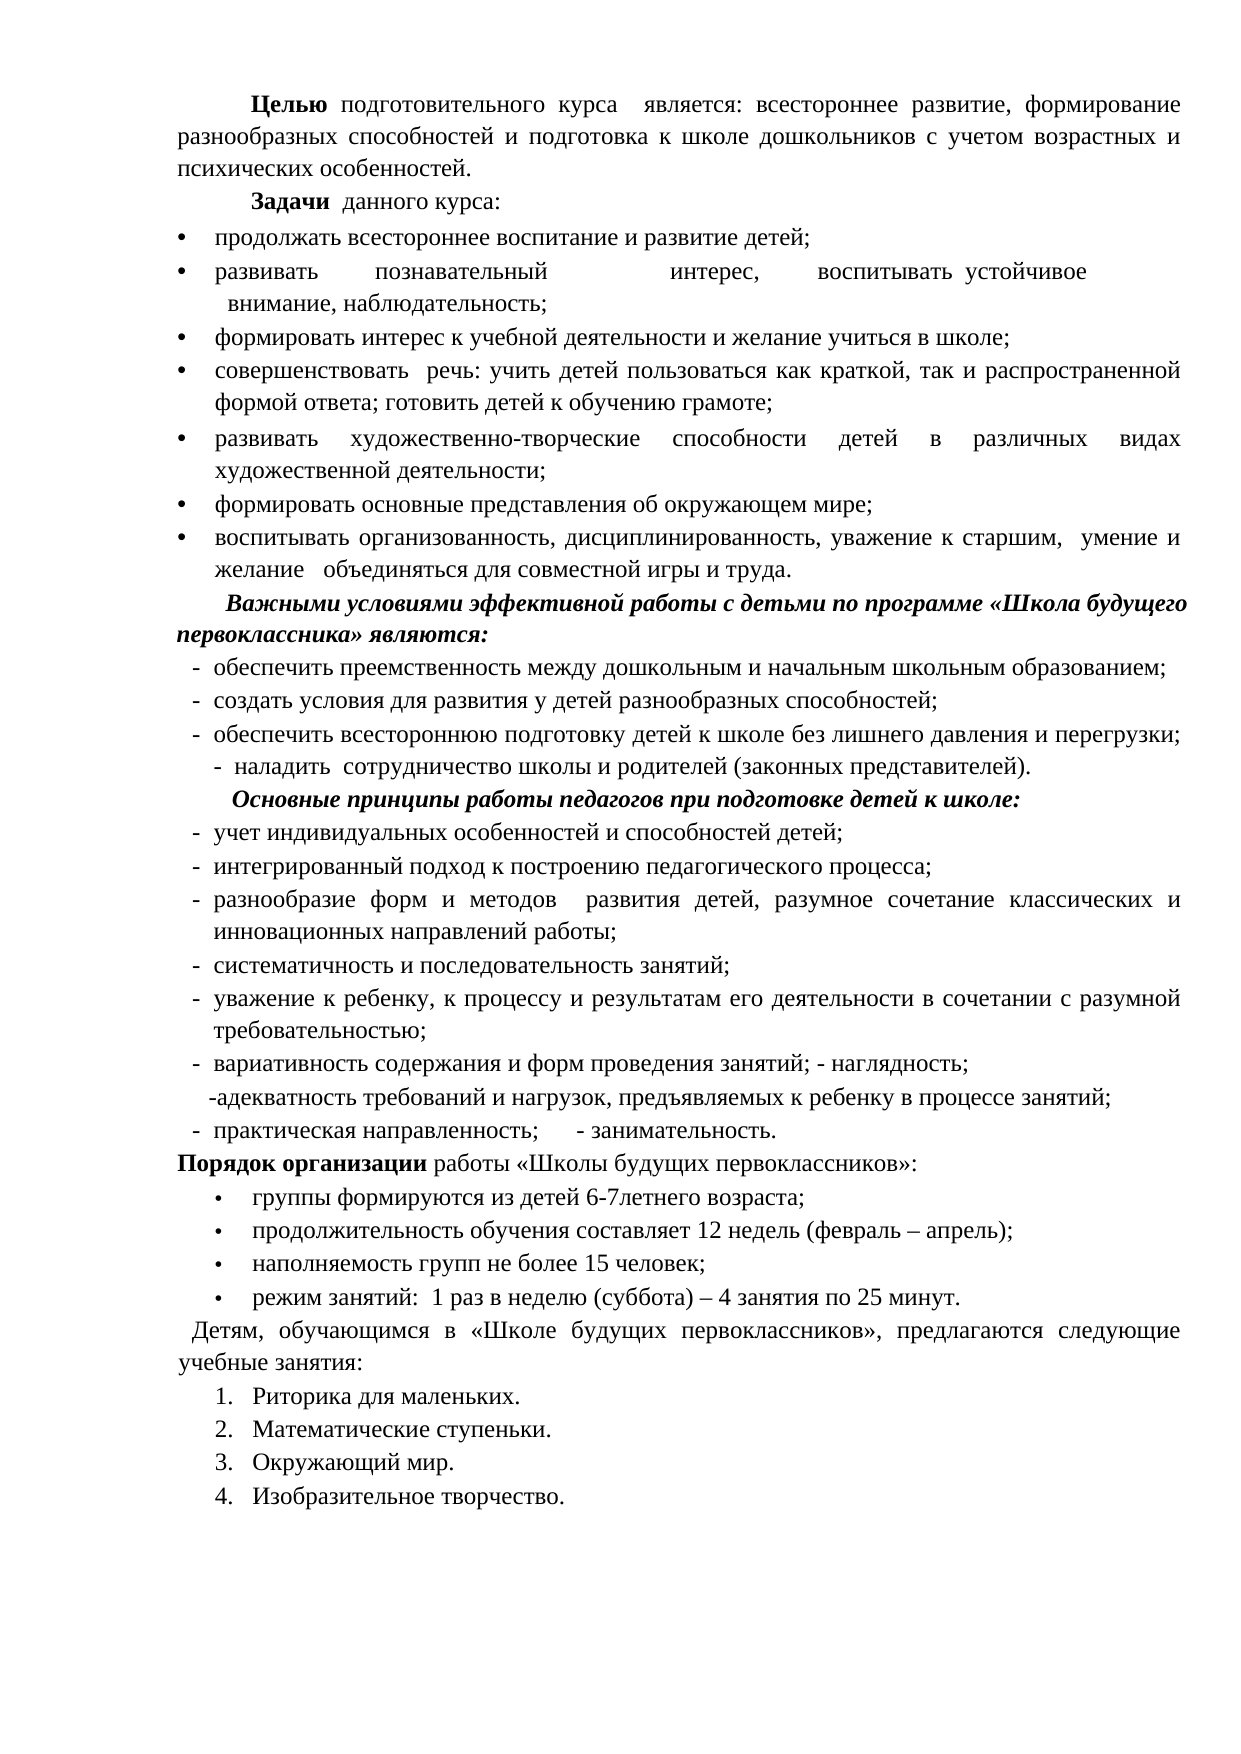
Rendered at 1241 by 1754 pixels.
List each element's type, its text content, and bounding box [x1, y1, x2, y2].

list группы формируются из детей 6-7летнего возраста; [214, 1182, 1182, 1211]
list обеспечить всестороннюю подготовку детей к школе без лишнего давления и перегрузки; - наладить сотрудничество школы и родителей (законных представителей). [192, 719, 1182, 779]
text Задачи данного курса: [251, 186, 1182, 215]
text Детям, обучающимся в «Школе будущих первоклассников», предлагаются следующие учебные занятия: [177, 1315, 1182, 1376]
list формировать основные представления об окружающем мире; [177, 488, 1182, 517]
list наполняемость групп не более 15 человек; [214, 1248, 1182, 1277]
list систематичность и последовательность занятий; [192, 950, 1182, 978]
list режим занятий: 1 раз в неделю (суббота) – 4 занятия по 25 минут. [214, 1282, 1182, 1311]
list продолжать всестороннее воспитание и развитие детей; [177, 222, 1182, 251]
list продолжительность обучения составляет 12 недель (февраль – апрель); [214, 1215, 1182, 1244]
list практическая направленность; - занимательность. [192, 1115, 1182, 1144]
text Основные принципы работы педагогов при подготовке детей к школе: [175, 784, 1240, 813]
list Риторика для маленьких. [214, 1381, 1182, 1409]
list развивать художественно-творческие способности детей в различных видах художественной деятельности; [177, 423, 1182, 484]
list обеспечить преемственность между дошкольным и начальным школьным образованием; [192, 652, 1182, 681]
text Целью подготовительного курса является: всестороннее развитие, формирование разнообразных способностей и подготовка к школе дошкольников с учетом возрастных и психических особенностей. [177, 89, 1182, 182]
list развивать познавательный интерес, воспитывать устойчивое внимание, наблюдательность; [177, 256, 1182, 317]
list учет индивидуальных особенностей и способностей детей; [192, 817, 1182, 846]
list вариативность содержания и форм проведения занятий; - наглядность; [192, 1048, 1182, 1077]
list интегрированный подход к построению педагогического процесса; [192, 851, 1182, 879]
text Важными условиями эффективной работы с детьми по программе «Школа будущего первоклассника» являются: [175, 588, 1240, 647]
list формировать интерес к учебной деятельности и желание учиться в школе; [177, 321, 1182, 350]
list разнообразие форм и методов развития детей, разумное сочетание классических и инновационных направлений работы; [192, 884, 1182, 945]
list совершенствовать речь: учить детей пользоваться как краткой, так и распространенной формой ответа; готовить детей к обучению грамоте; [177, 355, 1182, 416]
list создать условия для развития у детей разнообразных способностей; [192, 685, 1182, 714]
list уважение к ребенку, к процессу и результатам его деятельности в сочетании с разумной требовательностью; [192, 983, 1182, 1044]
list Изобразительное творчество. [214, 1481, 1182, 1509]
list Математические ступеньки. [214, 1414, 1182, 1443]
text -адекватность требований и нагрузок, предъявляемых к ребенку в процессе занятий; [177, 1082, 1182, 1111]
list воспитывать организованность, дисциплинированность, уважение к старшим, умение и желание объединяться для совместной игры и труда. [177, 522, 1182, 583]
list Окружающий мир. [214, 1447, 1182, 1476]
text Порядок организации работы «Школы будущих первоклассников»: [177, 1148, 1182, 1177]
